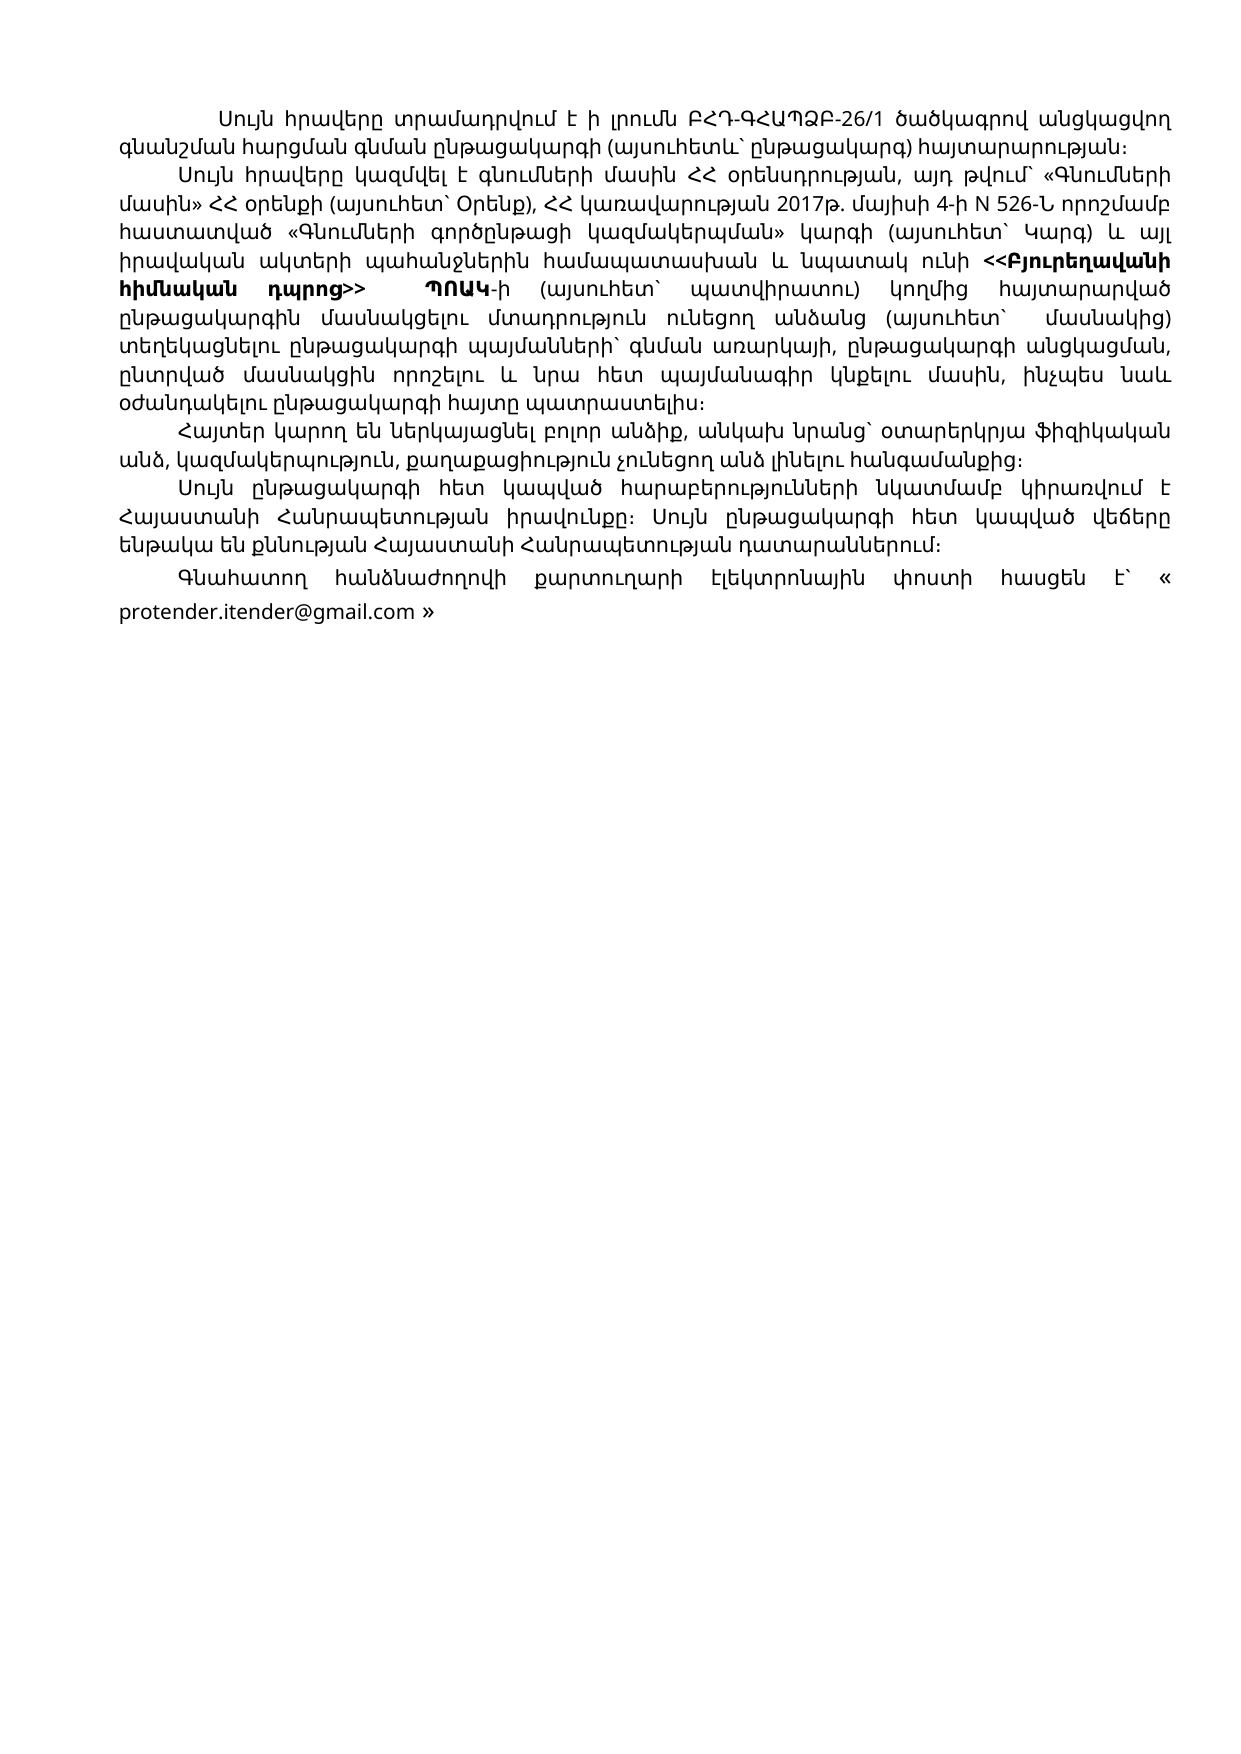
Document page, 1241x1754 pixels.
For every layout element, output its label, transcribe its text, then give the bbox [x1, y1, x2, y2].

text Գնահատող հանձնաժողովի քարտուղարի էլեկտրոնային փոստի հասցեն է` « protender.itender@gmail.com » [118, 559, 1171, 627]
text Հայտեր կարող են ներկայացնել բոլոր անձիք, անկախ նրանց` օտարերկրյա ֆիզիկական անձ, կազմակերպություն, քաղաքացիություն չունեցող անձ լինելու հանգամանքից։ [118, 417, 1171, 473]
text Սույն ընթացակարգի հետ կապված հարաբերությունների նկատմամբ կիրառվում է Հայաստանի Հանրապետության իրավունքը։ Սույն ընթացակարգի հետ կապված վեճերը ենթակա են քննության Հայաստանի Հանրապետության դատարաններում։ [118, 473, 1171, 559]
text Սույն հրավերը տրամադրվում է ի լրումն ԲՀԴ-ԳՀԱՊՁԲ-26/1 ծածկագրով անցկացվող գնանշման հարցման գնման ընթացակարգի (այսուհետև` ընթացակարգ) հայտարարության։ [118, 104, 1171, 161]
text Սույն հրավերը կազմվել է գնումների մասին ՀՀ օրենսդրության, այդ թվում` «Գնումների մասին» ՀՀ օրենքի (այսուհետ` Օրենք), ՀՀ կառավարության 2017թ. մայիսի 4-ի N 526-Ն որոշմամբ հաստատված «Գնումների գործընթացի կազմակերպման» կարգի (այսուհետ` Կարգ) և այլ իրավական ակտերի պահանջներին համապատասխան և նպատակ ունի <<Բյուրեղավանի հիմնական դպրոց>> ՊՈԱԿ-ի (այսուհետ` պատվիրատու) կողմից հայտարարված ընթացակարգին մասնակցելու մտադրություն ունեցող անձանց (այսուհետ` մասնակից) տեղեկացնելու ընթացակարգի պայմանների` գնման առարկայի, ընթացակարգի անցկացման, ընտրված մասնակցին որոշելու և նրա հետ պայմանագիր կնքելու մասին, ինչպես նաև օժանդակելու ընթացակարգի հայտը պատրաստելիս։ [118, 161, 1171, 417]
